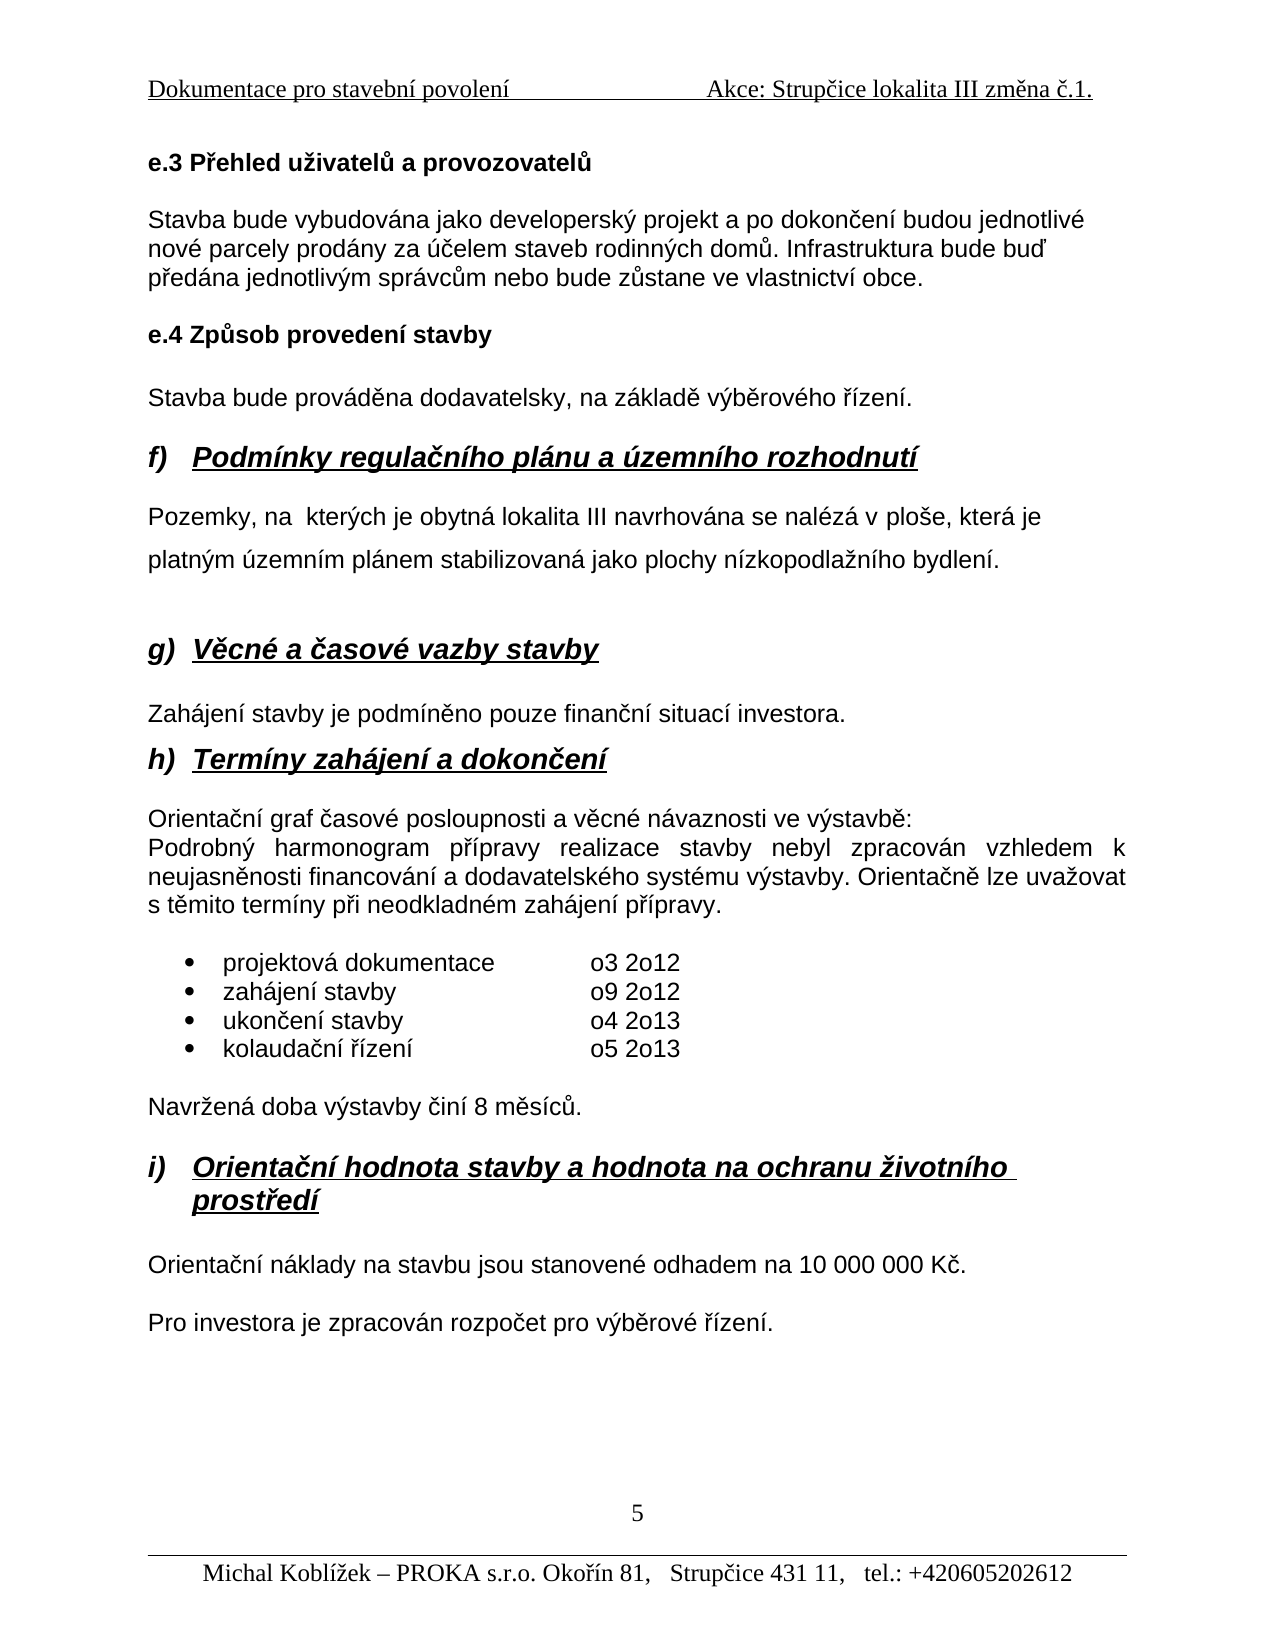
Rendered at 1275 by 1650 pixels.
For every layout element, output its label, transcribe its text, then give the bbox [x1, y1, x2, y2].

text Orientační náklady na stavbu jsou stanovené odhadem na 10 000 000 Kč. [148, 1250, 1127, 1279]
text Zahájení stavby je podmíněno pouze finanční situací investora. [148, 699, 1127, 727]
subtitle Podmínky regulačního plánu a územního rozhodnutí [148, 440, 1127, 473]
subtitle e.4 Způsob provedení stavby [148, 320, 1127, 349]
list zahájení stavby o9 2o12 [185, 977, 1127, 1006]
list ukončení stavby o4 2o13 [185, 1006, 1127, 1034]
list kolaudační řízení o5 2o13 [185, 1034, 1127, 1063]
subtitle Věcné a časové vazby stavby [148, 632, 1127, 665]
subtitle e.3 Přehled uživatelů a provozovatelů [148, 148, 1127, 176]
text Stavba bude prováděna dodavatelsky, na základě výběrového řízení. [148, 382, 1127, 411]
text Pozemky, na kterých je obytná lokalita III navrhována se nalézá v ploše, která je platným územním plánem stabilizovaná jako plochy nízkopodlažního bydlení. [148, 502, 1127, 574]
subtitle Termíny zahájení a dokončení [148, 742, 1127, 775]
text Stavba bude vybudována jako developerský projekt a po dokončení budou jednotlivé nové parcely prodány za účelem staveb rodinných domů. Infrastruktura bude buď předána jednotlivým správcům nebo bude zůstane ve vlastnictví obce. [148, 205, 1127, 291]
text Orientační graf časové posloupnosti a věcné návaznosti ve výstavbě: [148, 804, 1127, 833]
subtitle Orientační hodnota stavby a hodnota na ochranu životního prostředí [148, 1149, 1127, 1217]
list projektová dokumentace o3 2o12 [185, 948, 1127, 977]
text Navržená doba výstavby činí 8 měsíců. [148, 1092, 1127, 1121]
text Pro investora je zpracován rozpočet pro výběrové řízení. [148, 1308, 1127, 1336]
text Podrobný harmonogram přípravy realizace stavby nebyl zpracován vzhledem k neujasněnosti financování a dodavatelského systému výstavby. Orientačně lze uvažovat s těmito termíny při neodkladném zahájení přípravy. [148, 833, 1127, 919]
